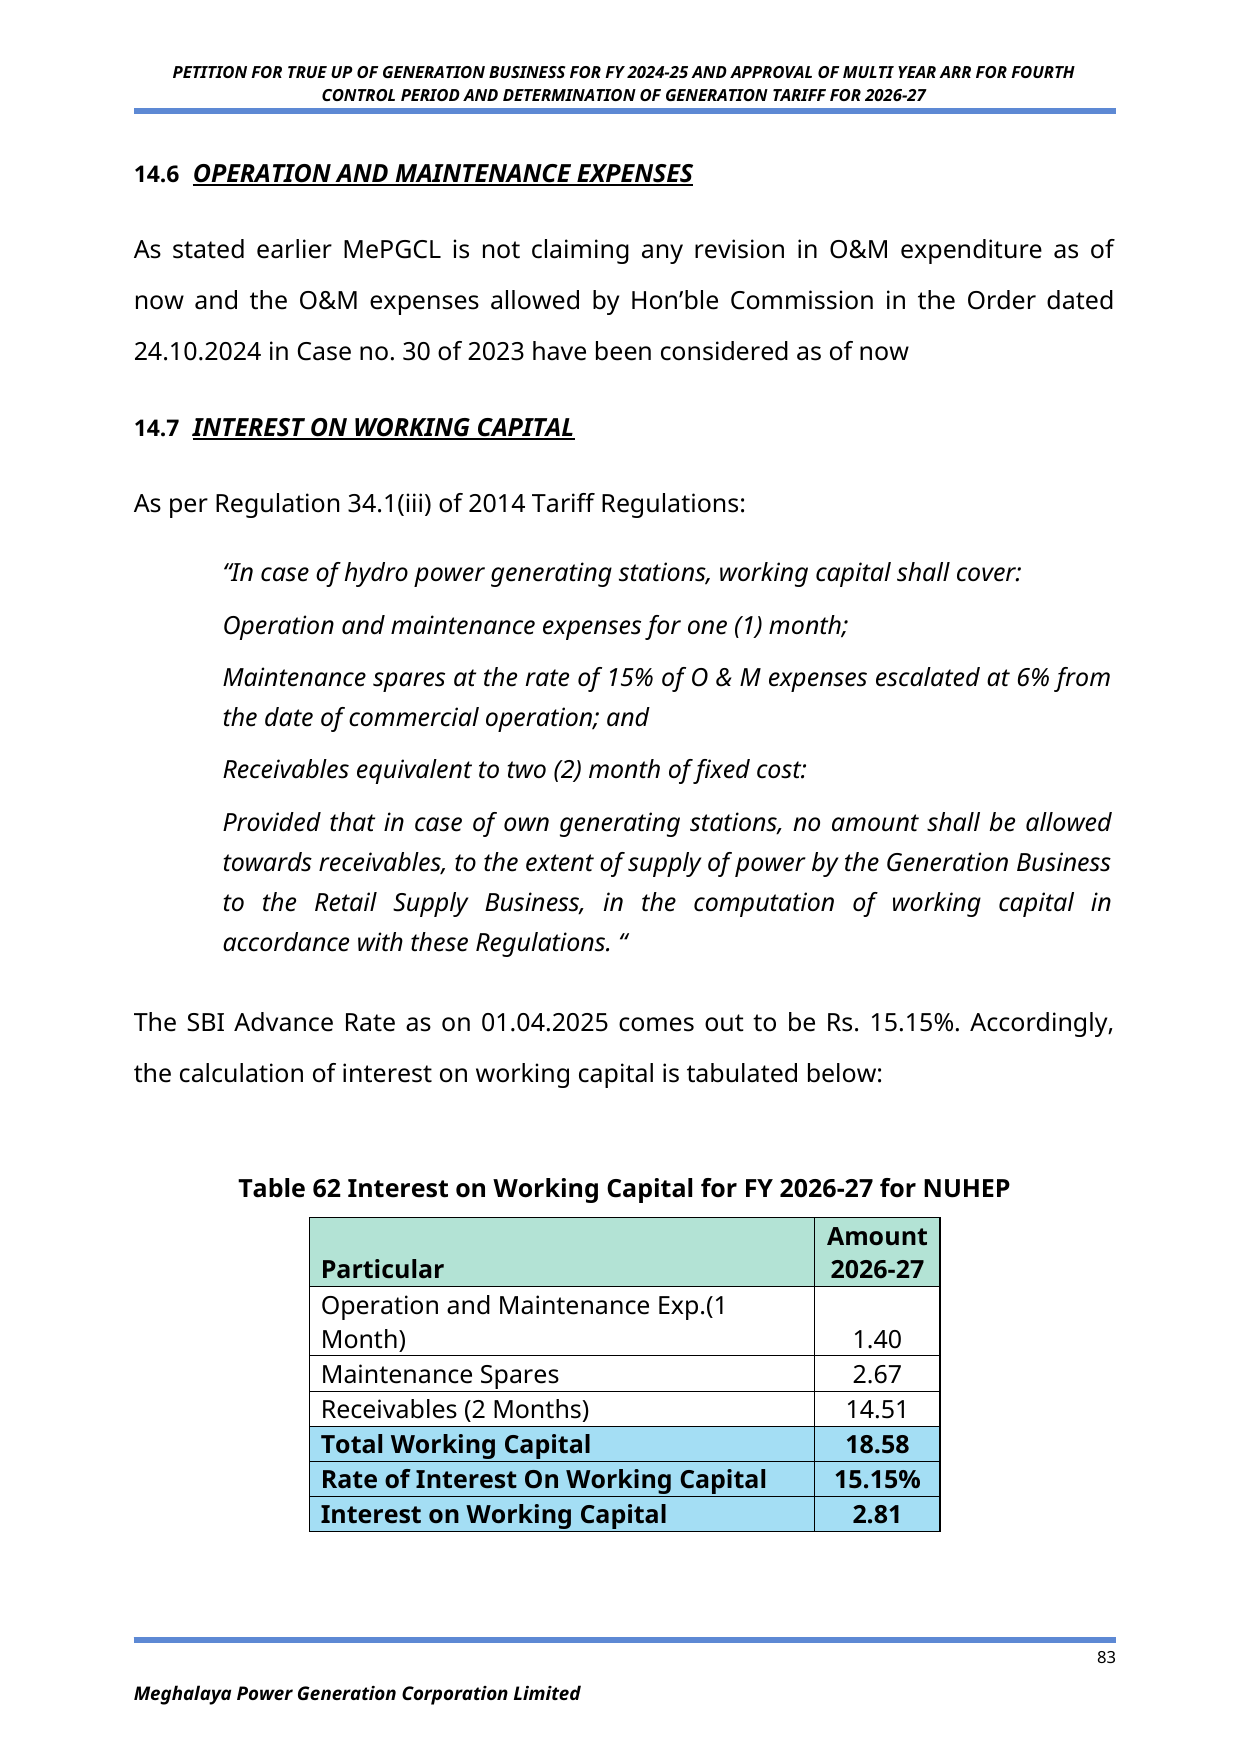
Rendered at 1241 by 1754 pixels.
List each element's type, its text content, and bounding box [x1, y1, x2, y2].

text Maintenance spares at the rate of 15% of O & M expenses escalated at 6% from the date of commercial operation; and [222, 654, 1116, 734]
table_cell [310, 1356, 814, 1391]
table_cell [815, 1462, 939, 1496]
subtitle Operation and Maintenance Expenses [133, 156, 1116, 189]
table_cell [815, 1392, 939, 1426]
text “In case of hydro power generating stations, working capital shall cover: [222, 549, 1116, 589]
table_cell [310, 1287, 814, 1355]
text Receivables equivalent to two (2) month of fixed cost: [222, 746, 1116, 786]
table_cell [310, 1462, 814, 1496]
text Operation and maintenance expenses for one (1) month; [222, 602, 1116, 642]
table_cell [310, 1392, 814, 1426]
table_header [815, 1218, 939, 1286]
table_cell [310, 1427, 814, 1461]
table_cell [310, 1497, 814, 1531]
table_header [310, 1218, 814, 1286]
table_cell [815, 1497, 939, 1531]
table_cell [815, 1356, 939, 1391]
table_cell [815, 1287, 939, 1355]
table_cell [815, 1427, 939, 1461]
text Provided that in case of own generating stations, no amount shall be allowed towards receivables, to the extent of supply of power by the Generation Business to the Retail Supply Business, in the computation of working capital in accordance with these Regulations. “ [222, 799, 1116, 958]
text The SBI Advance Rate as on 01.04.2025 comes out to be Rs. 15.15%. Accordingly, the calculation of interest on working capital is tabulated below: [133, 1005, 1116, 1090]
subtitle Interest on Working Capital [133, 410, 1116, 444]
text As per Regulation 34.1(iii) of 2014 Tariff Regulations: [133, 486, 1116, 520]
text Table 62 Interest on Working Capital for FY 2026-27 for NUHEP [133, 1171, 1116, 1204]
text As stated earlier MePGCL is not claiming any revision in O&M expenditure as of now and the O&M expenses allowed by Hon’ble Commission in the Order dated 24.10.2024 in Case no. 30 of 2023 have been considered as of now [133, 232, 1116, 368]
